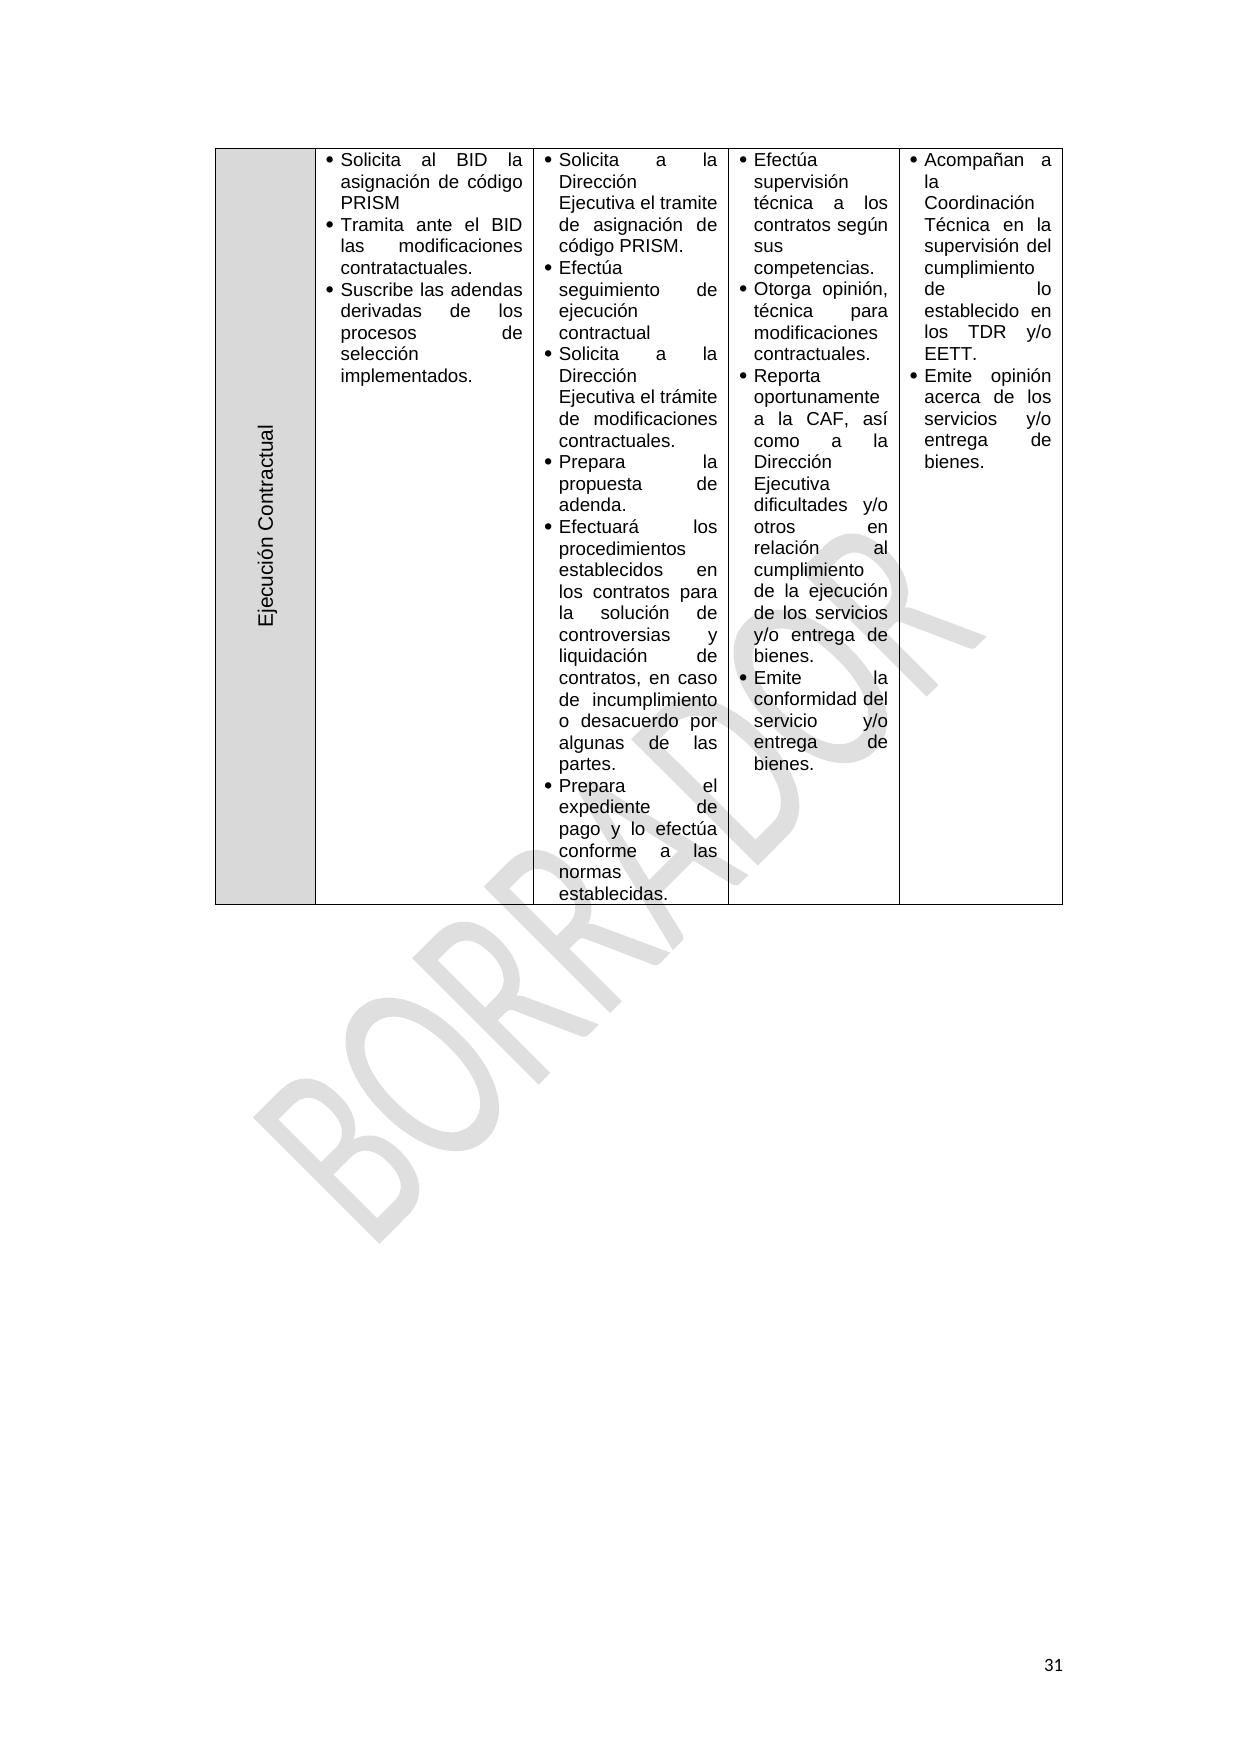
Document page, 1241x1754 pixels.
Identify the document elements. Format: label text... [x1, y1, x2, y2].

table_header Solicita al BID la asignación de código PRISM Tramita ante el BID las modificaciones contratactuales. Suscribe las adendas derivadas de los procesos de selección implementados. [316, 149, 533, 904]
table_header Ejecución Contractual [216, 149, 315, 904]
table_header Acompañan a la Coordinación Técnica en la supervisión del cumplimiento de lo establecido en los TDR y/o EETT. Emite opinión acerca de los servicios y/o entrega de bienes. [900, 149, 1062, 904]
table_header Solicita a la Dirección Ejecutiva el tramite de asignación de código PRISM. Efectúa seguimiento de ejecución contractual Solicita a la Dirección Ejecutiva el trámite de modificaciones contractuales. Prepara la propuesta de adenda. Efectuará los procedimientos establecidos en los contratos para la solución de controversias y liquidación de contratos, en caso de incumplimiento o desacuerdo por algunas de las partes. Prepara el expediente de pago y lo efectúa conforme a las normas establecidas. [534, 149, 728, 904]
table_header Efectúa supervisión técnica a los contratos según sus competencias. Otorga opinión, técnica para modificaciones contractuales. Reporta oportunamente a la CAF, así como a la Dirección Ejecutiva dificultades y/o otros en relación al cumplimiento de la ejecución de los servicios y/o entrega de bienes. Emite la conformidad del servicio y/o entrega de bienes. [729, 149, 899, 904]
